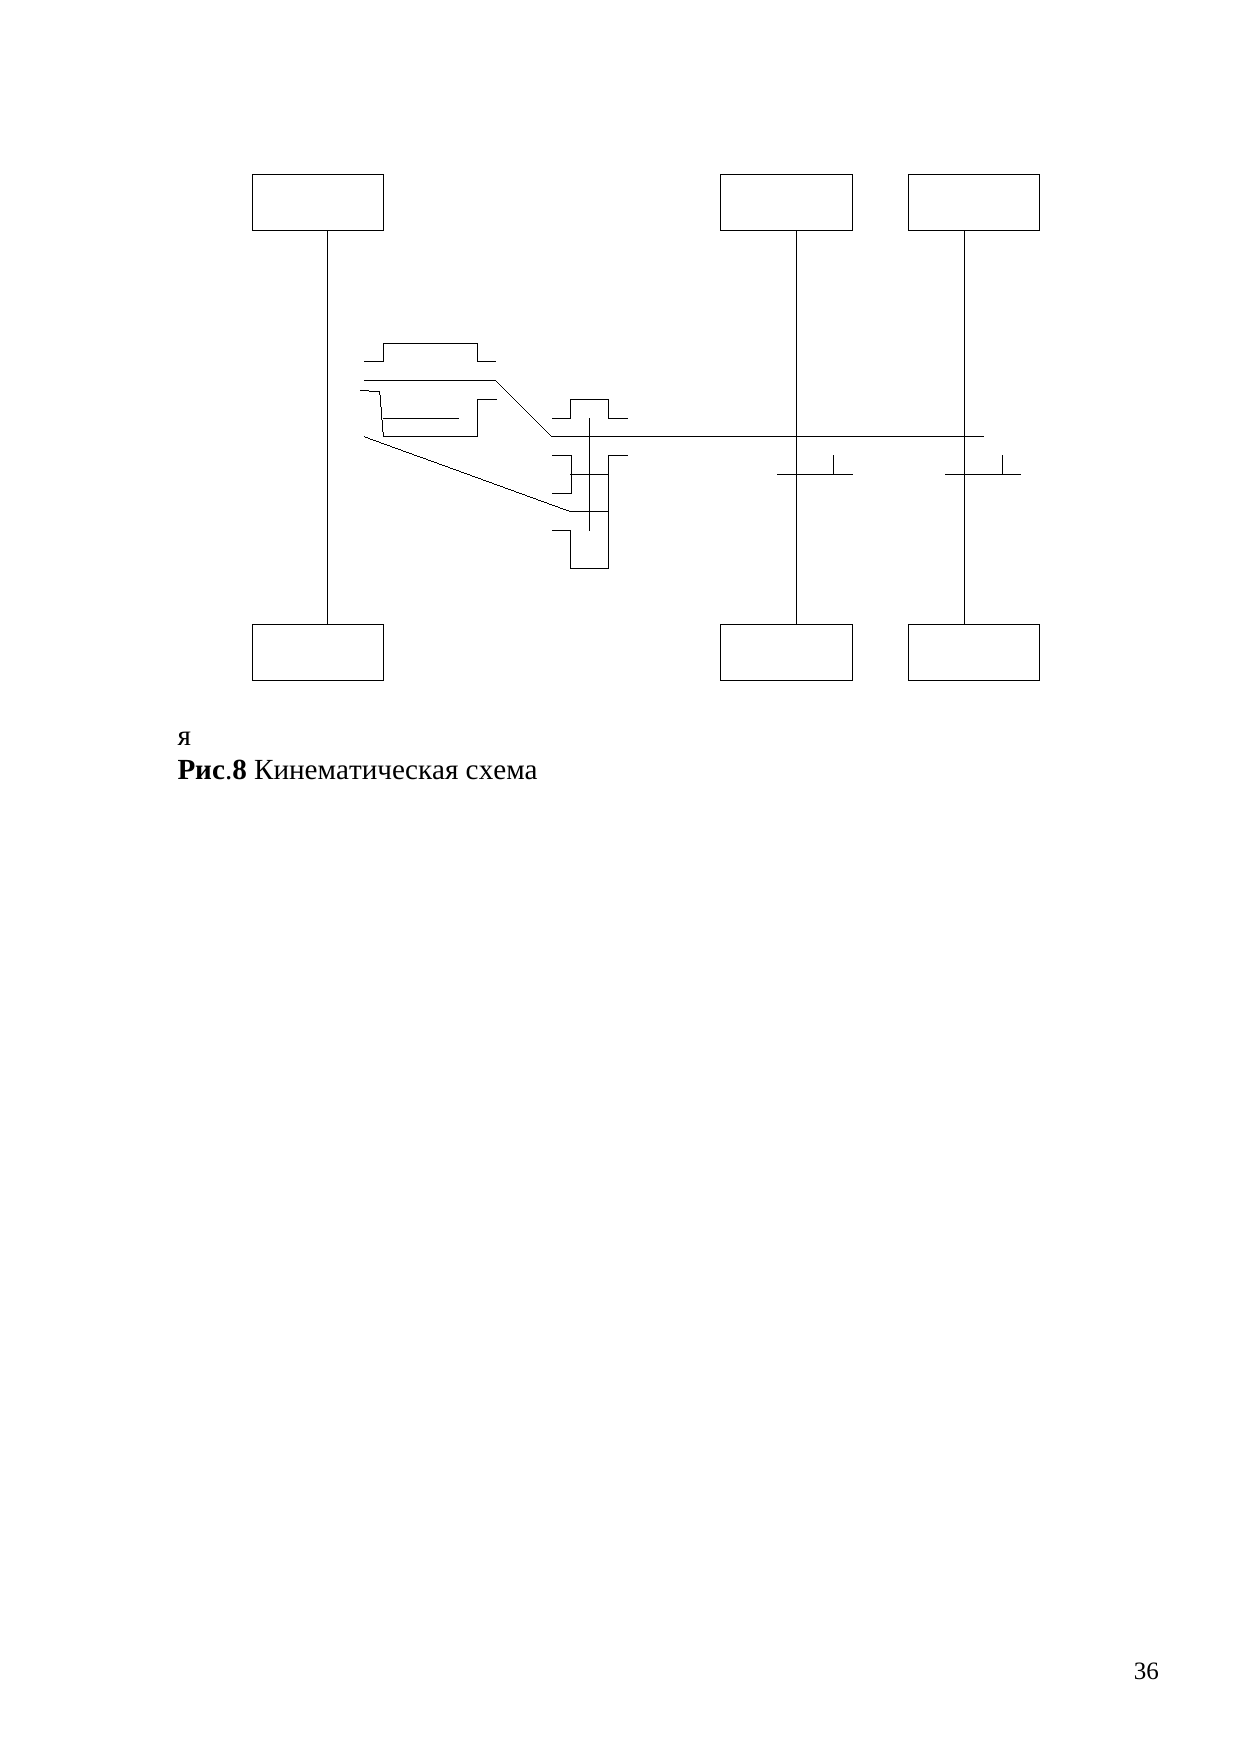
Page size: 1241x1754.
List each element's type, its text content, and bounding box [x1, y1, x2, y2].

text я [177, 118, 1152, 752]
text Рис.8 Кинематическая схема [177, 752, 1152, 785]
